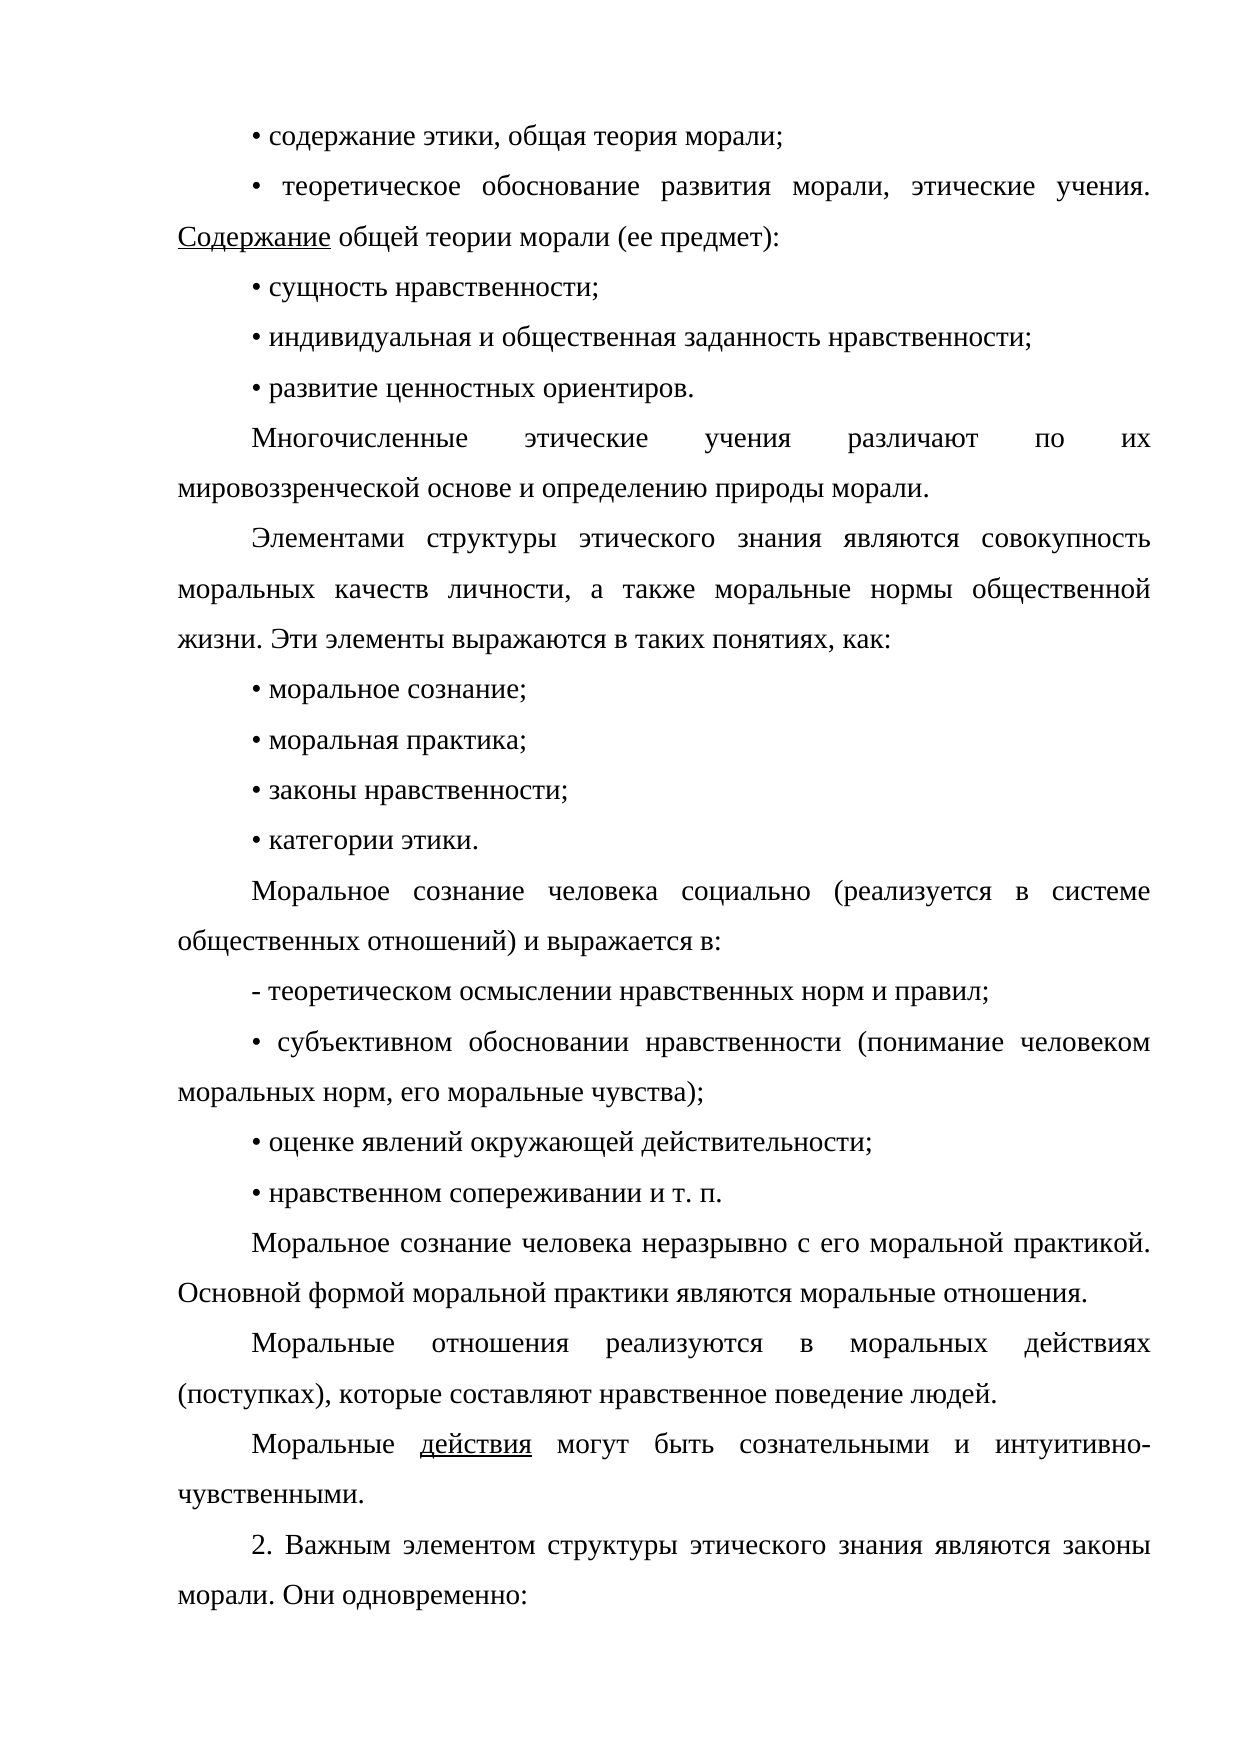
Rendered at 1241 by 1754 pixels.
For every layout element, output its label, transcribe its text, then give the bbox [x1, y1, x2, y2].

text • нравственном сопереживании и т. п. [177, 1175, 1152, 1208]
text • сущность нравственности; [177, 269, 1152, 303]
text • оценке явлений окружающей действительности; [177, 1124, 1152, 1158]
text 2. Важным элементом структуры этического знания являются законы морали. Они одновременно: [177, 1527, 1152, 1611]
text Моральные отношения реализуются в моральных действиях (поступках), которые составляют нравственное поведение людей. [177, 1326, 1152, 1409]
text Моральные действия могут быть сознательными и интуитивно-чувственными. [177, 1426, 1152, 1510]
text • законы нравственности; [177, 772, 1152, 806]
text • индивидуальная и общественная заданность нравственности; [177, 319, 1152, 353]
text • субъективном обосновании нравственности (понимание человеком моральных норм, его моральные чувства); [177, 1024, 1152, 1108]
text • содержание этики, общая теория морали; [177, 118, 1152, 152]
text Моральное сознание человека неразрывно с его моральной практикой. Основной формой моральной практики являются моральные отношения. [177, 1225, 1152, 1309]
text • развитие ценностных ориентиров. [177, 370, 1152, 403]
text • моральное сознание; [177, 672, 1152, 705]
text Элементами структуры этического знания являются совокупность моральных качеств личности, а также моральные нормы общественной жизни. Эти элементы выражаются в таких понятиях, как: [177, 521, 1152, 655]
text - теоретическом осмыслении нравственных норм и правил; [177, 973, 1152, 1007]
text • категории этики. [177, 822, 1152, 856]
text • теоретическое обоснование развития морали, этические учения. Содержание общей теории морали (ее предмет): [177, 168, 1152, 252]
text Многочисленные этические учения различают по их мировоззренческой основе и определению природы морали. [177, 420, 1152, 504]
text Моральное сознание человека социально (реализуется в системе общественных отношений) и выражается в: [177, 873, 1152, 957]
text • моральная практика; [177, 722, 1152, 755]
